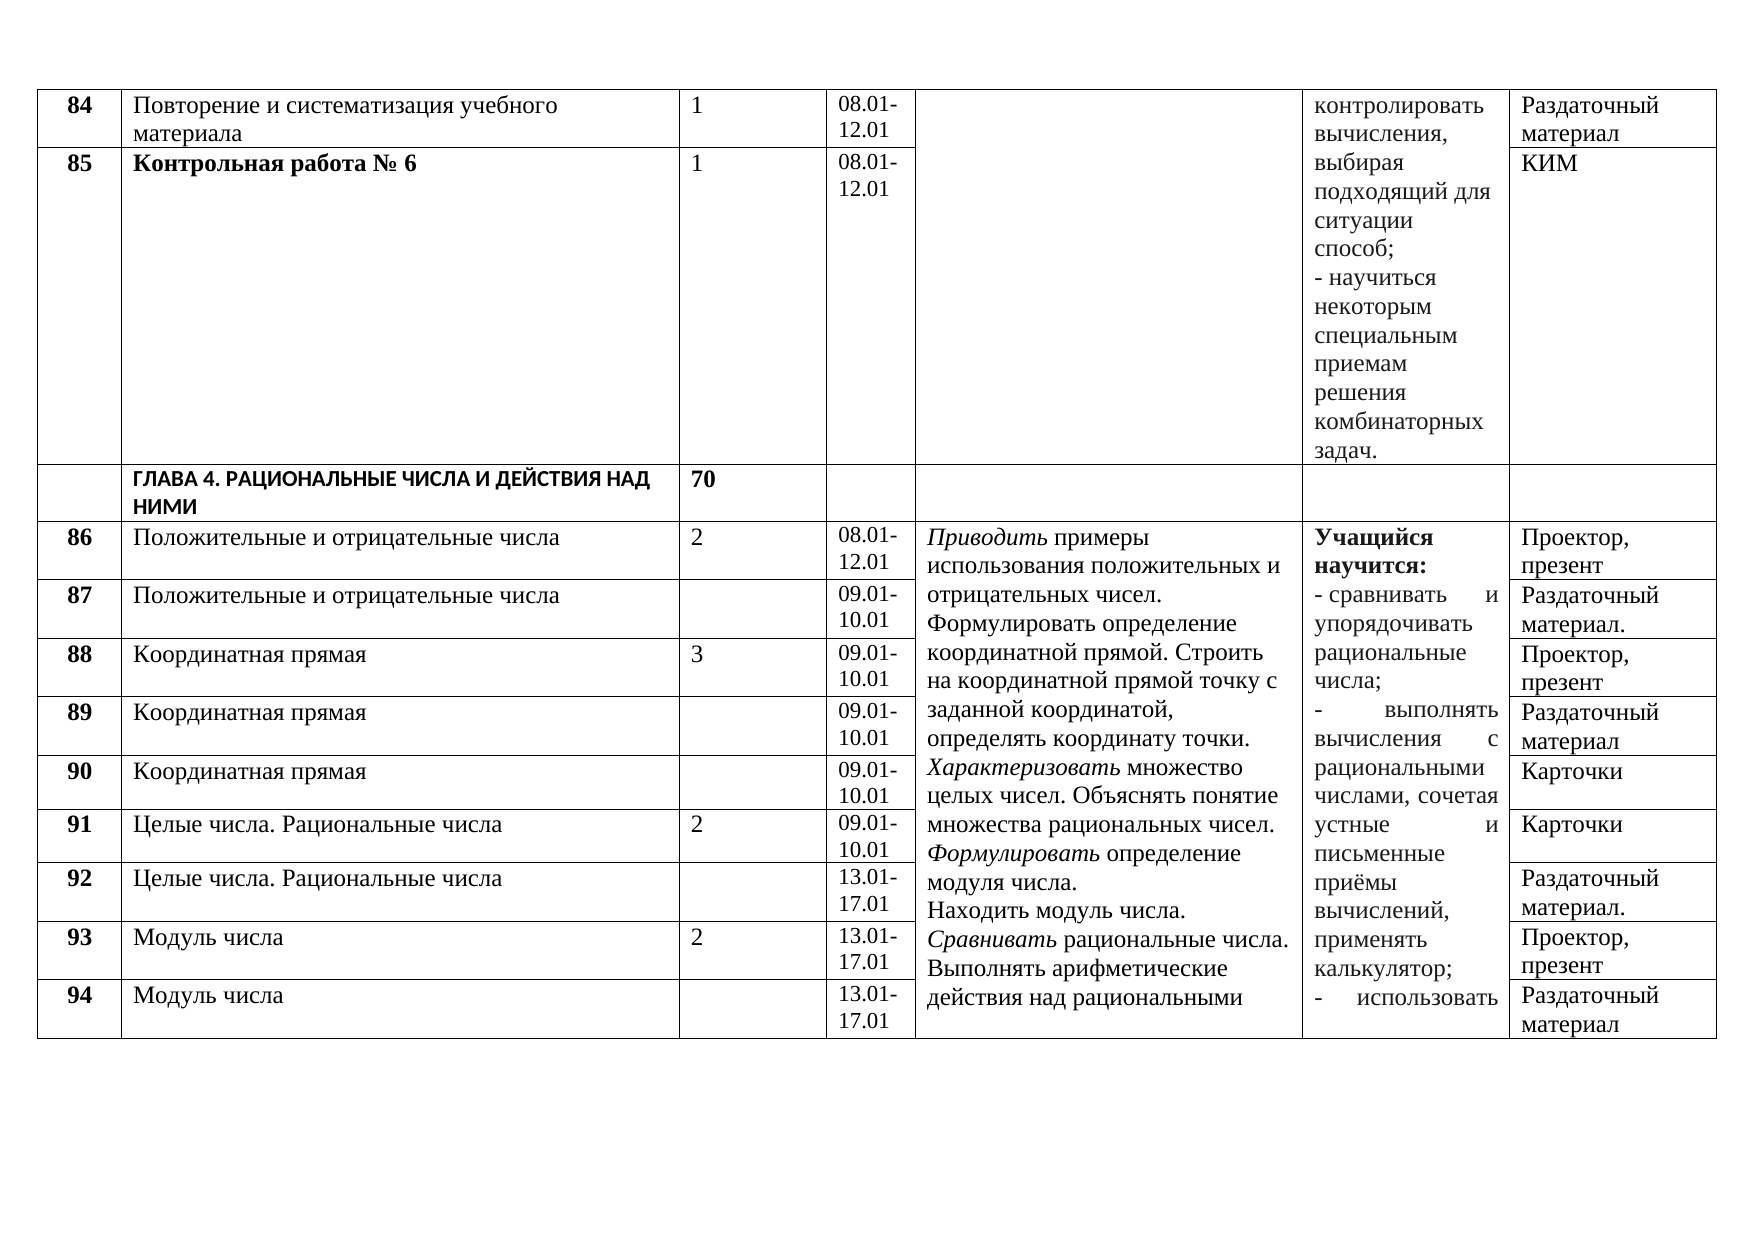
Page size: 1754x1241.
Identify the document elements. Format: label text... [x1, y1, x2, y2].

table_cell 87 [38, 580, 121, 638]
table_cell 85 [38, 148, 121, 463]
table_cell Раздаточный материал. [1510, 863, 1716, 921]
table_cell Модуль числа [122, 980, 679, 1038]
table_cell [680, 863, 826, 921]
table_cell [680, 980, 826, 1038]
table_cell Проектор, презент [1510, 922, 1716, 979]
table_cell [1510, 465, 1716, 521]
table_cell Положительные и отрицательные числа [122, 580, 679, 638]
table_cell Раздаточный материал. [1510, 580, 1716, 638]
table_cell 2 [680, 922, 826, 979]
table_cell 1 [680, 90, 826, 147]
table_cell Координатная прямая [122, 639, 679, 696]
table_cell 09.01-10.01 [827, 639, 915, 696]
table_cell 3 [680, 639, 826, 696]
table_cell 08.01-12.01 [827, 90, 915, 147]
table_cell [916, 465, 1302, 521]
table_cell 1 [680, 148, 826, 463]
table_cell Целые числа. Рациональные числа [122, 810, 679, 862]
table_cell 89 [38, 697, 121, 755]
table_cell Проектор, презент [1510, 639, 1716, 696]
table_cell Раздаточный материал [1510, 980, 1716, 1038]
table_cell [680, 580, 826, 638]
table_cell 91 [38, 810, 121, 862]
table_cell 09.01-10.01 [827, 756, 915, 808]
table_cell Раздаточный материал [1510, 90, 1716, 147]
table_cell Координатная прямая [122, 697, 679, 755]
table_cell [38, 465, 121, 521]
table_cell 70 [680, 465, 826, 521]
table_cell 08.01-12.01 [827, 148, 915, 463]
table_cell 13.01-17.01 [827, 922, 915, 979]
table_cell Приводить примеры использования положительных и отрицательных чисел. Формулировать определение координатной прямой. Строить на координатной прямой точку с заданной координатой, определять координату точки. Характеризовать множество целых чисел. Объяснять понятие множества рациональных чисел. Формулировать определение модуля числа. Находить модуль числа. Сравнивать рациональные числа. Выполнять арифметические действия над рациональными числами. Записывать свойства арифметических действий над рациональными числами в виде формул. Называть коэффициент буквенного выражения. Применять свойства при решении уравнений. Решать текстовые задачи с помощью уравнений. Распознавать на чертежах и рисунках перпендикулярные и параллельные прямые, фигуры, имеющие ось симметрии, центр симметрии. Указывать в окружающем мире модели этих фигур. Формулировать определение перпендикулярных прямых и параллельных прямых. Объяснять и иллюстрировать понятие координатной плоскости. Строить на координатной плоскости точки с заданными координатами, определять координаты точек на плоскости. Строить отдельные графики зависимостей между величинами по точкам. Анализировать графики зависимостей между величинами (расстояние, время, температура и т. п.). -Проверить ЗУН -Проверить ЗУН -Проверить ЗУН -Проверить ЗУН [916, 522, 1302, 1038]
table_cell Модуль числа [122, 922, 679, 979]
table_cell Учащийся научится: - сравнивать и упорядочивать рациональные числа; - выполнять вычисления с рациональными числами, сочетая устные и письменные приёмы вычислений, применять калькулятор; - использовать понятия и умения, связанные с пропорциональностью величин, процентами, в ходе решения математических задач и задач из смежных предметов; - выполнять не сложные практические расчёты. [1303, 522, 1509, 1038]
table_cell Координатная прямая [122, 756, 679, 808]
table_cell [680, 756, 826, 808]
table_cell 13.01-17.01 [827, 863, 915, 921]
table_cell 2 [680, 522, 826, 579]
table_cell 09.01-10.01 [827, 697, 915, 755]
table_cell 13.01-17.01 [827, 980, 915, 1038]
table_cell Проектор, презент [1510, 522, 1716, 579]
table_cell 09.01-10.01 [827, 580, 915, 638]
table_cell Целые числа. Рациональные числа [122, 863, 679, 921]
table_cell Положительные и отрицательные числа [122, 522, 679, 579]
table_cell 84 [38, 90, 121, 147]
table_cell 08.01-12.01 [827, 522, 915, 579]
table_cell [1303, 465, 1509, 521]
table_cell [680, 697, 826, 755]
table_cell КИМ [1510, 148, 1716, 463]
table_cell ГЛАВА 4. РАЦИОНАЛЬНЫЕ ЧИСЛА И ДЕЙСТВИЯ НАД НИМИ [122, 465, 679, 521]
table_cell 09.01-10.01 [827, 810, 915, 862]
table_cell 88 [38, 639, 121, 696]
table_cell 90 [38, 756, 121, 808]
table_cell 86 [38, 522, 121, 579]
table_cell Контрольная работа № 6 [122, 148, 679, 463]
table_cell Повторение и систематизация учебного материала [122, 90, 679, 147]
table_cell 92 [38, 863, 121, 921]
table_cell Карточки [1510, 756, 1716, 808]
table_cell 2 [680, 810, 826, 862]
table_cell Раздаточный материал [1510, 697, 1716, 755]
table_cell 94 [38, 980, 121, 1038]
table_cell 93 [38, 922, 121, 979]
table_cell Карточки [1510, 810, 1716, 862]
table_cell [827, 465, 915, 521]
